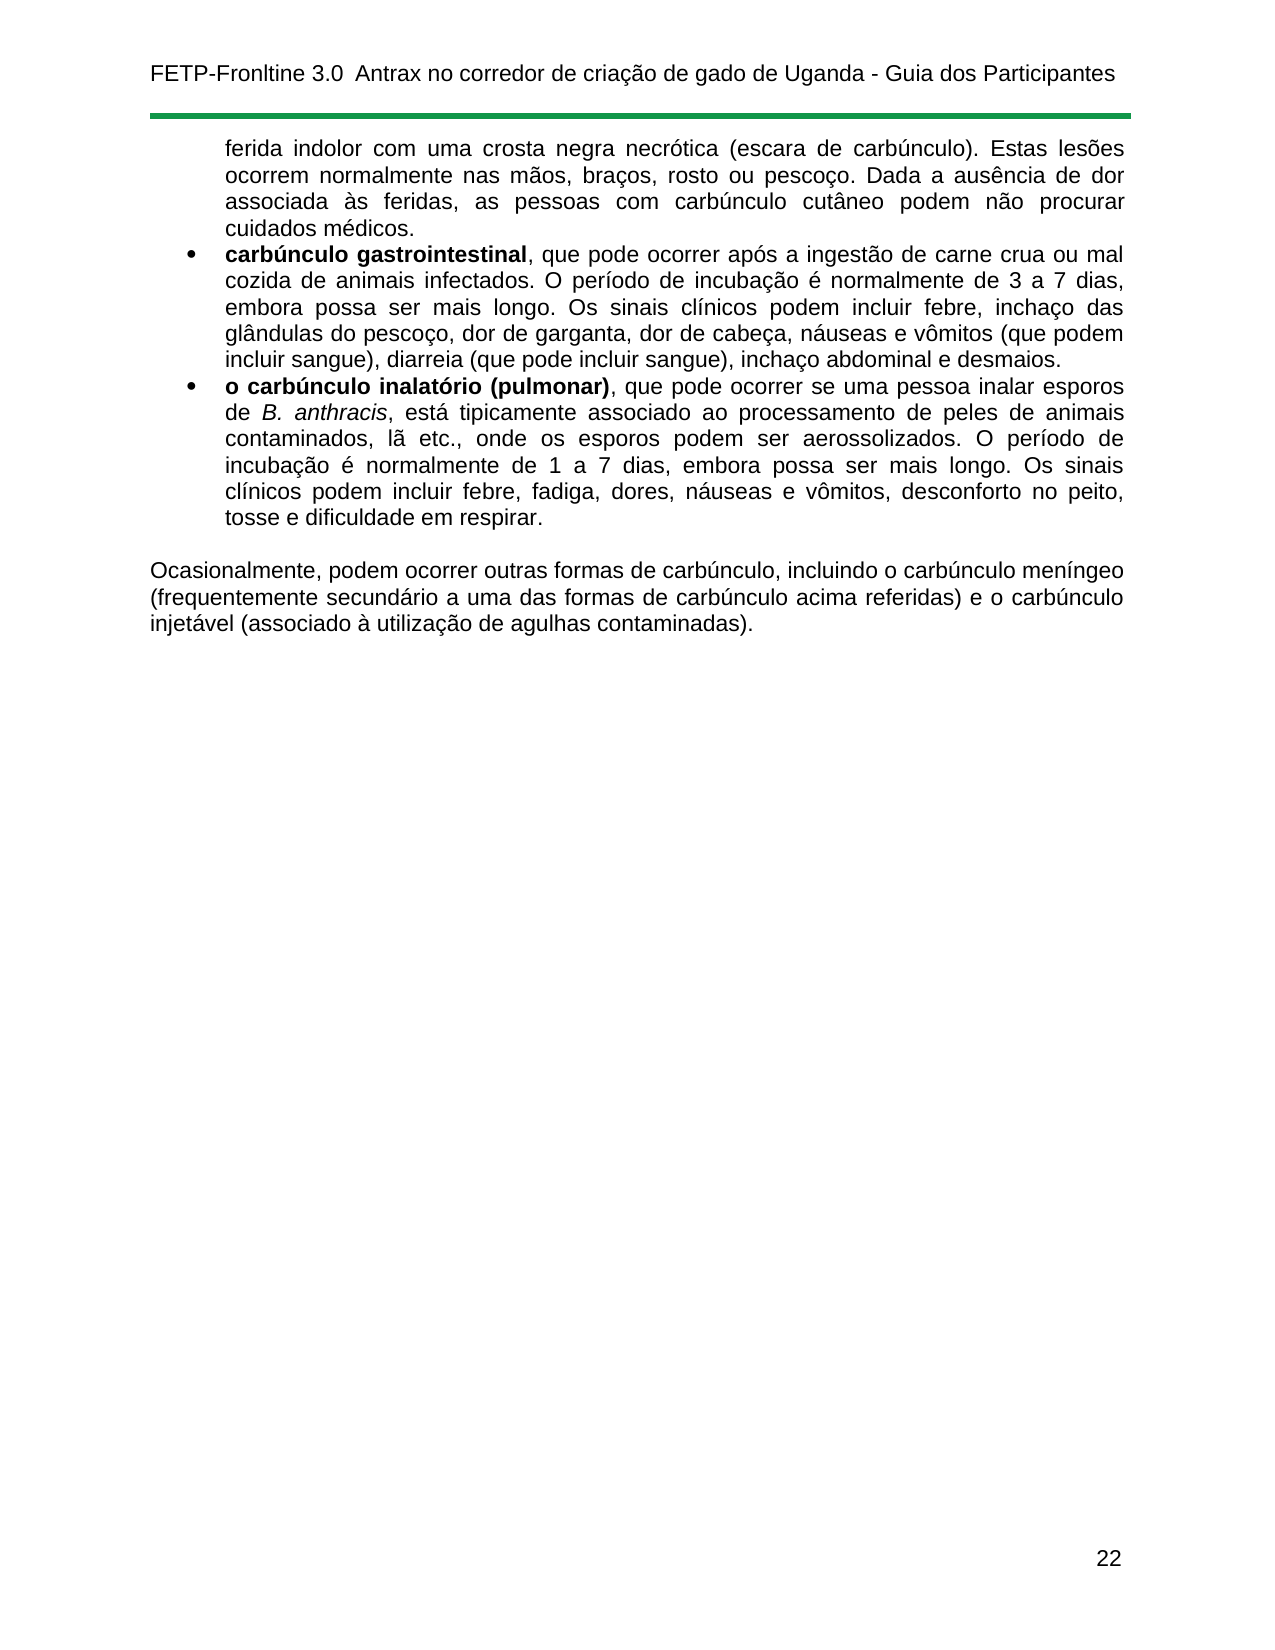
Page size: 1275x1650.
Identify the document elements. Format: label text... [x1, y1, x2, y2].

text Ocasionalmente, podem ocorrer outras formas de carbúnculo, incluindo o carbúnculo meníngeo (frequentemente secundário a uma das formas de carbúnculo acima referidas) e o carbúnculo injetável (associado à utilização de agulhas contaminadas). [150, 557, 1125, 636]
list o carbúnculo inalatório (pulmonar), que pode ocorrer se uma pessoa inalar esporos de B. anthracis, está tipicamente associado ao processamento de peles de animais contaminados, lã etc., onde os esporos podem ser aerossolizados. O período de incubação é normalmente de 1 a 7 dias, embora possa ser mais longo. Os sinais clínicos podem incluir febre, fadiga, dores, náuseas e vômitos, desconforto no peito, tosse e dificuldade em respirar. [187, 373, 1125, 531]
list carbúnculo gastrointestinal, que pode ocorrer após a ingestão de carne crua ou mal cozida de animais infectados. O período de incubação é normalmente de 3 a 7 dias, embora possa ser mais longo. Os sinais clínicos podem incluir febre, inchaço das glândulas do pescoço, dor de garganta, dor de cabeça, náuseas e vômitos (que podem incluir sangue), diarreia (que pode incluir sangue), inchaço abdominal e desmaios. [187, 241, 1125, 373]
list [187, 135, 1125, 241]
